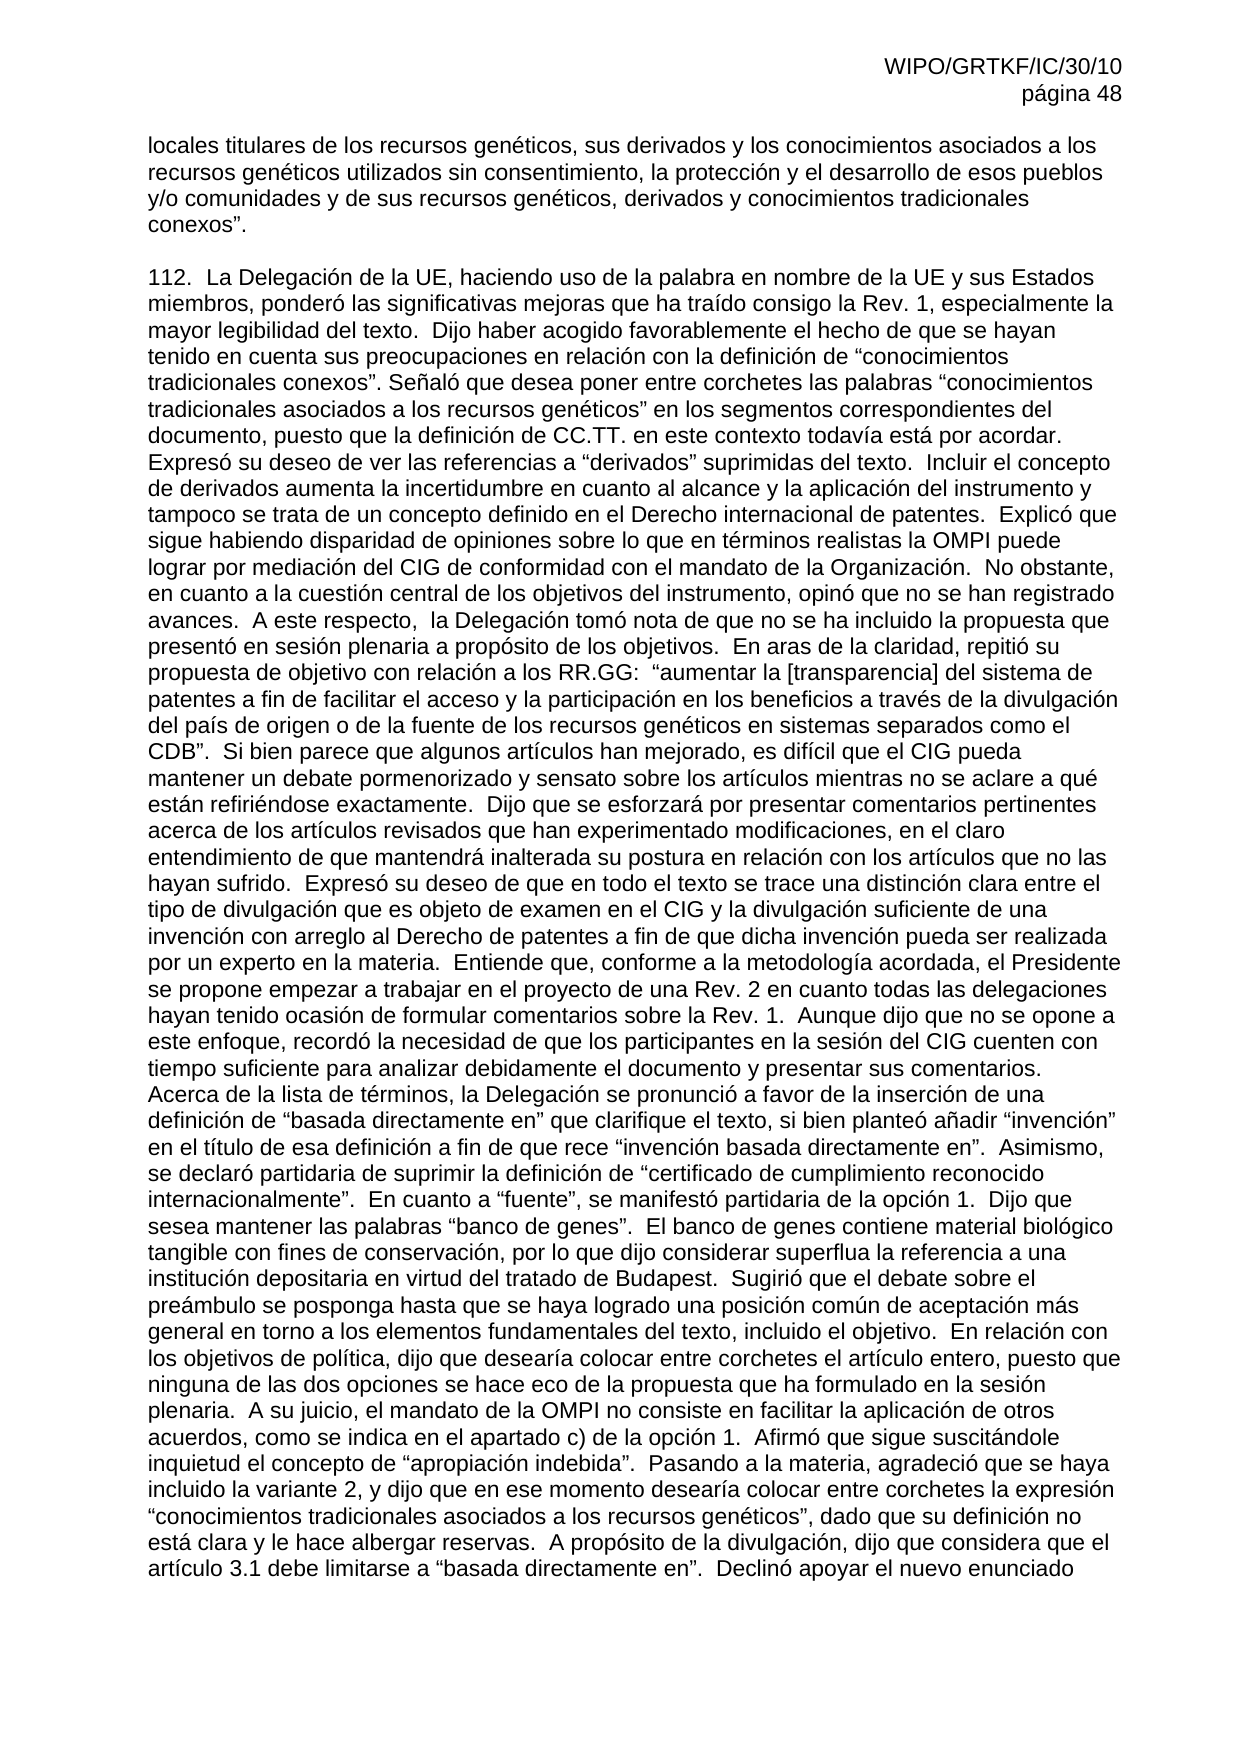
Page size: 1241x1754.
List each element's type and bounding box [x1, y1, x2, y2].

list [148, 264, 1122, 1582]
list [148, 132, 1122, 238]
